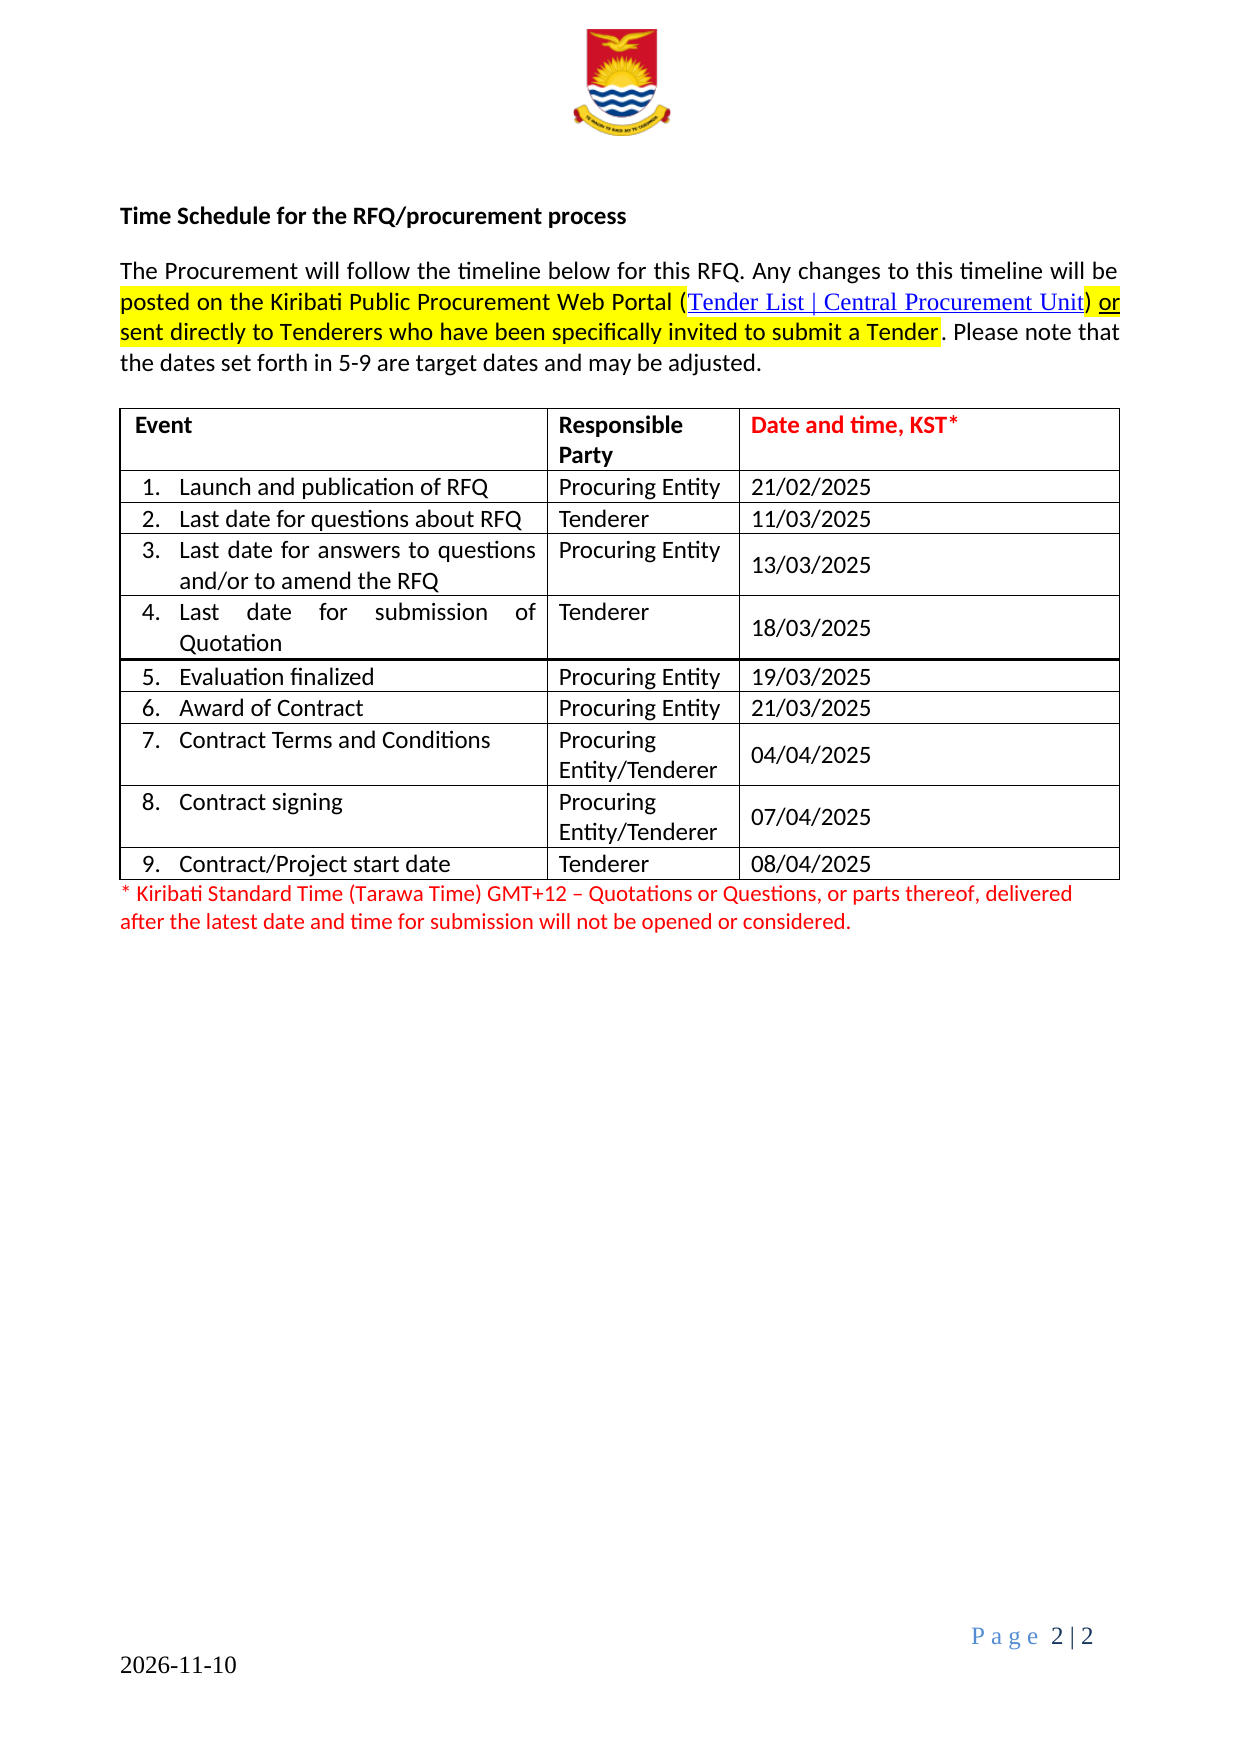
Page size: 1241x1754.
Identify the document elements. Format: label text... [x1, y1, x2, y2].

picture [573, 29, 671, 136]
table_cell Last date for answers to questions and/or to amend the RFQ [121, 534, 547, 595]
table_cell Contract Terms and Conditions [121, 724, 547, 785]
table_header Event [121, 409, 547, 470]
table_cell 18/03/2025 [740, 596, 1119, 657]
table_cell Launch and publication of RFQ [121, 471, 547, 502]
table_cell Tenderer [548, 848, 739, 878]
text The Procurement will follow the timeline below for this RFQ. Any changes to this timeline will be posted on the Kiribati Public Procurement Web Portal (Tender List | Central Procurement Unit) or sent directly to Tenderers who have been specifically invited to submit a Tender. Please note that the dates set forth in 5-9 are target dates and may be adjusted. [120, 313, 1120, 378]
table_header Responsible Party [548, 409, 739, 470]
table_cell 07/04/2025 [740, 786, 1119, 847]
table_cell Award of Contract [121, 692, 547, 723]
table_cell 19/03/2025 [740, 661, 1119, 691]
subtitle Time Schedule for the RFQ/procurement process [120, 200, 1120, 231]
table_cell Evaluation finalized [121, 661, 547, 691]
table_cell Tenderer [548, 596, 739, 657]
table_cell Procuring Entity [548, 471, 739, 502]
text * Kiribati Standard Time (Tarawa Time) GMT+12 – Quotations or Questions, or parts thereof, delivered after the latest date and time for submission will not be opened or considered. [120, 880, 1120, 936]
table_cell 11/03/2025 [740, 503, 1119, 533]
table_cell Procuring Entity [548, 692, 739, 723]
text The Procurement will follow the timeline below for this RFQ. Any changes to this timeline will be posted on the Kiribati Public Procurement Web Portal (Tender List | Central Procurement Unit) or sent directly to Tenderers who have been specifically invited to submit a Tender. Please note that the dates set forth in 5-9 are target dates and may be adjusted. [120, 256, 1120, 312]
table_cell Procuring Entity/Tenderer [548, 786, 739, 847]
table_cell Last date for questions about RFQ [121, 503, 547, 533]
table_cell Contract/Project start date [121, 848, 547, 878]
table_cell 08/04/2025 [740, 848, 1119, 878]
table_cell Procuring Entity [548, 661, 739, 691]
table_cell Tenderer [548, 503, 739, 533]
table_cell Contract signing [121, 786, 547, 847]
table_cell 13/03/2025 [740, 534, 1119, 595]
table_cell 21/03/2025 [740, 692, 1119, 723]
table_cell 21/02/2025 [740, 471, 1119, 502]
table_cell Procuring Entity [548, 534, 739, 595]
table_cell Last date for submission of Quotation [121, 596, 547, 657]
table_cell Procuring Entity/Tenderer [548, 724, 739, 785]
table_header Date and time, KST* [740, 409, 1119, 470]
table_cell 04/04/2025 [740, 724, 1119, 785]
